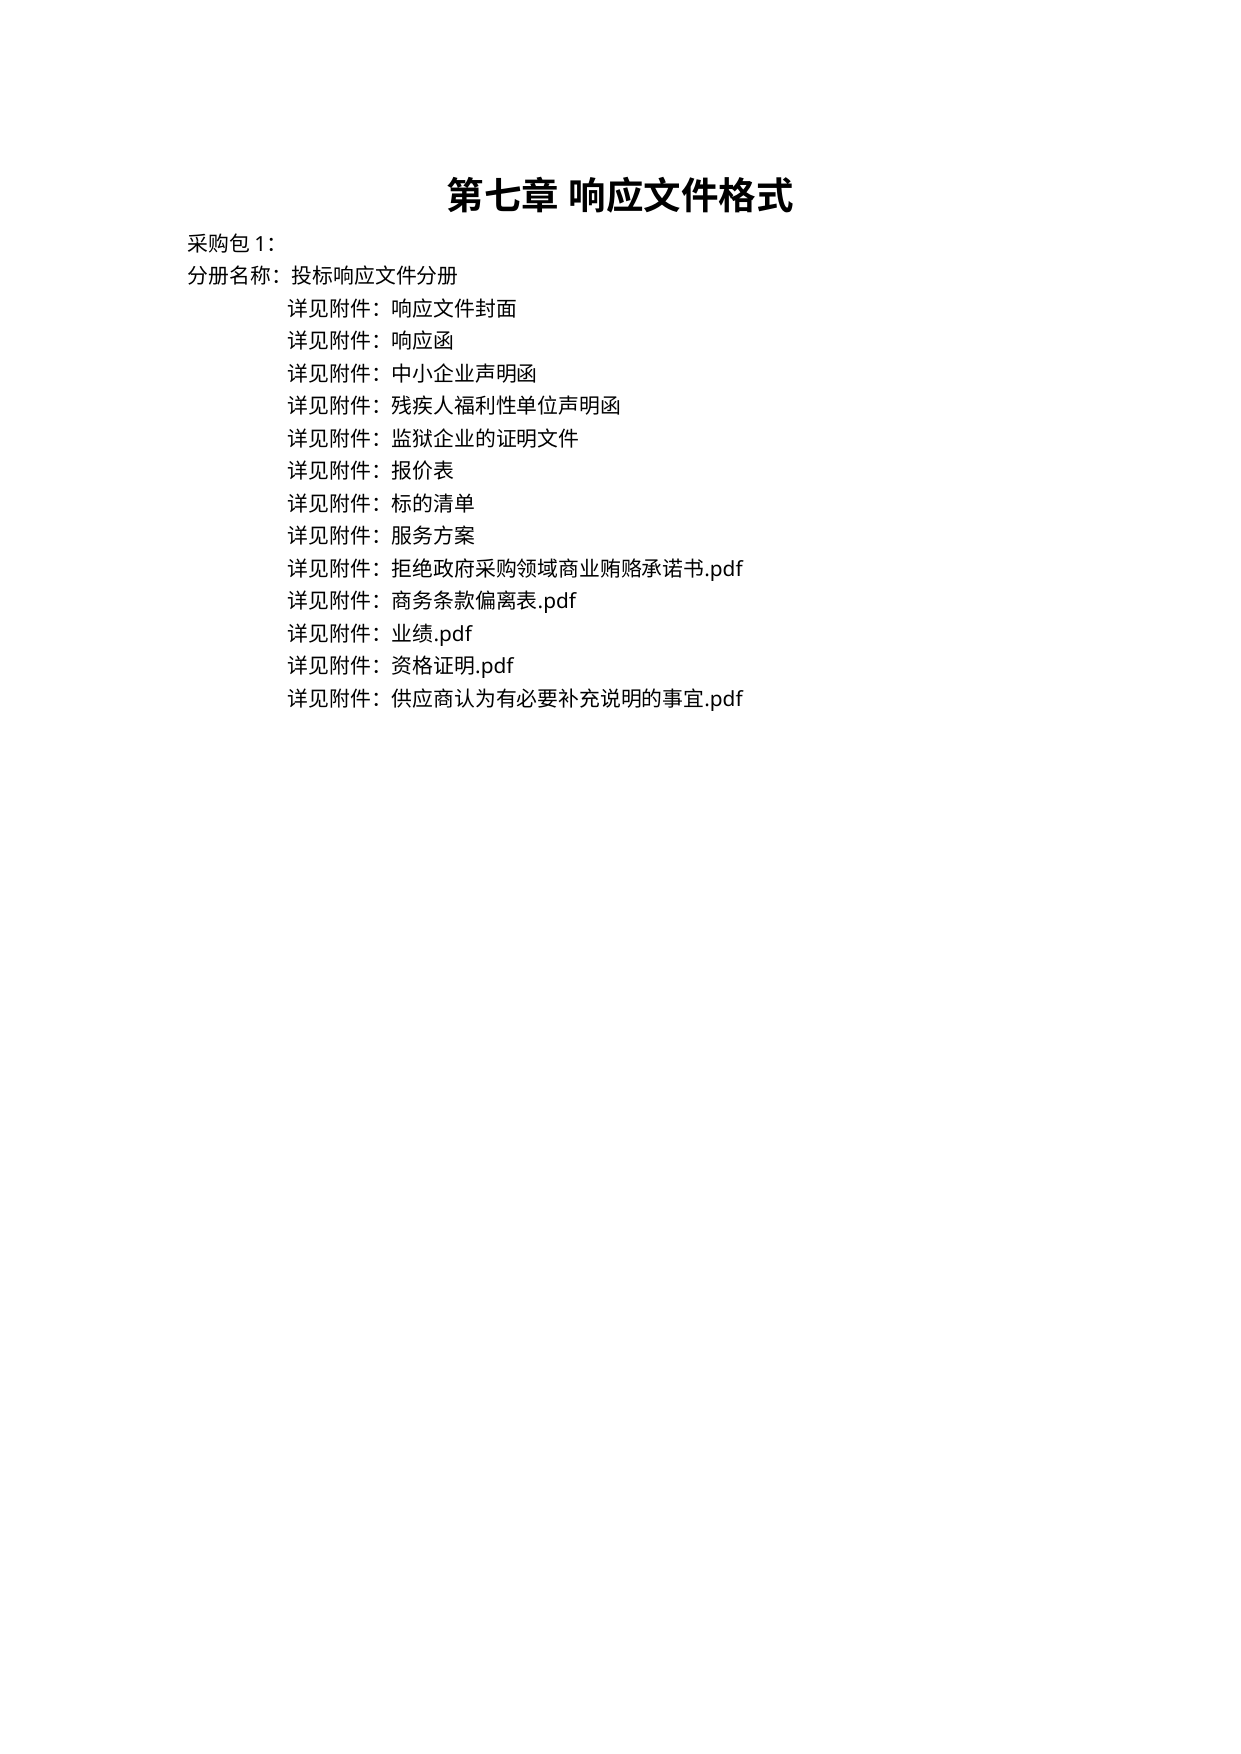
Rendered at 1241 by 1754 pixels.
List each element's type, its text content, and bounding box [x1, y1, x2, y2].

text 详见附件：供应商认为有必要补充说明的事宜.pdf [187, 682, 1053, 714]
text 详见附件：中小企业声明函 [187, 357, 1053, 389]
text 详见附件：响应文件封面 [187, 292, 1053, 324]
text 采购包1： [187, 227, 1053, 259]
text 详见附件：监狱企业的证明文件 [187, 422, 1053, 454]
text 详见附件：响应函 [187, 324, 1053, 357]
text 第七章 响应文件格式 [187, 162, 1053, 227]
text 详见附件：拒绝政府采购领域商业贿赂承诺书.pdf [187, 552, 1053, 584]
text 详见附件：服务方案 [187, 519, 1053, 552]
text 详见附件：标的清单 [187, 487, 1053, 519]
text 详见附件：商务条款偏离表.pdf [187, 584, 1053, 617]
text 详见附件：残疾人福利性单位声明函 [187, 389, 1053, 422]
text 详见附件：资格证明.pdf [187, 649, 1053, 682]
text 分册名称：投标响应文件分册 [187, 259, 1053, 292]
text 详见附件：业绩.pdf [187, 617, 1053, 649]
text 详见附件：报价表 [187, 454, 1053, 487]
